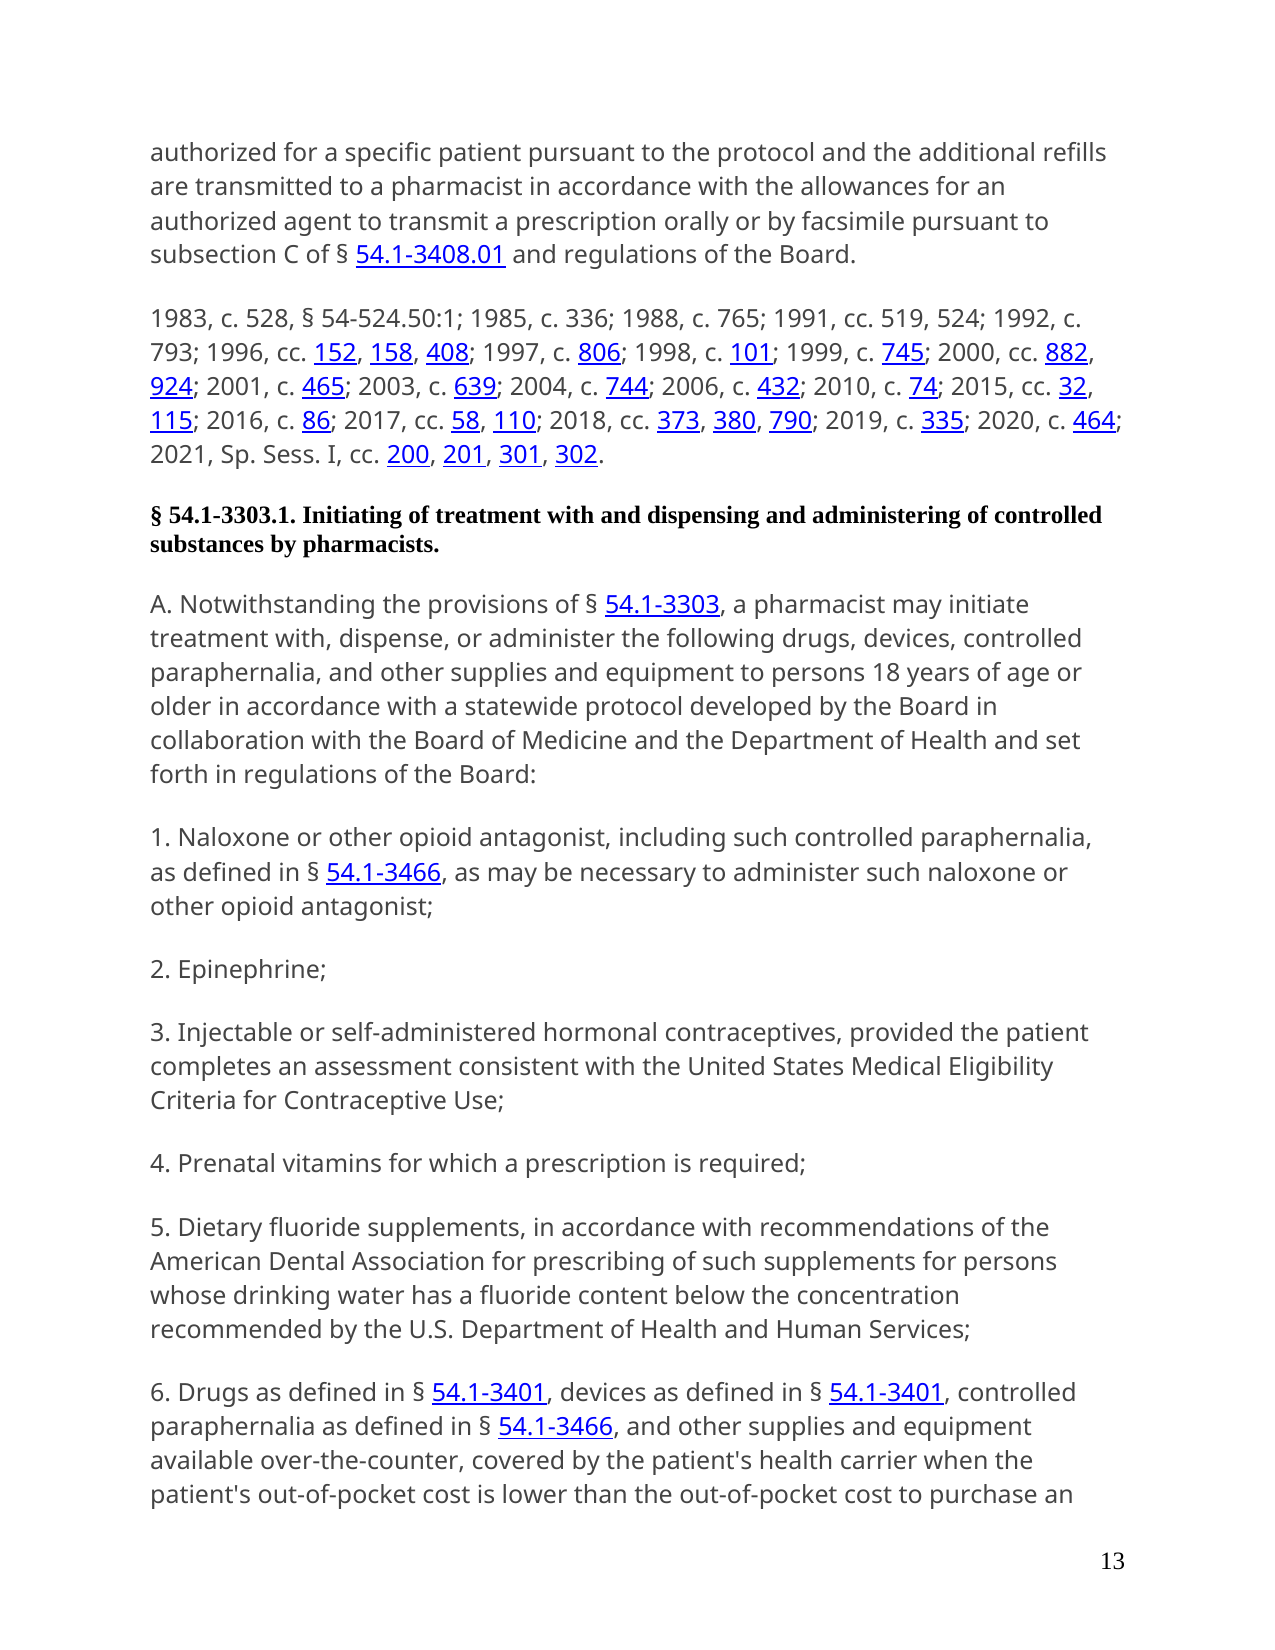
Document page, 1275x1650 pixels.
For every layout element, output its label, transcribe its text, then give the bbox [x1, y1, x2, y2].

text 5. Dietary fluoride supplements, in accordance with recommendations of the American Dental Association for prescribing of such supplements for persons whose drinking water has a fluoride content below the concentration recommended by the U.S. Department of Health and Human Services; [150, 1209, 1125, 1346]
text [150, 135, 1125, 271]
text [150, 1375, 1125, 1511]
text 3. Injectable or self-administered hormonal contraceptives, provided the patient completes an assessment consistent with the United States Medical Eligibility Criteria for Contraceptive Use; [150, 1015, 1125, 1117]
subtitle § 54.1-3303.1. Initiating of treatment with and dispensing and administering of controlled substances by pharmacists. [150, 500, 1125, 557]
text A. Notwithstanding the provisions of § 54.1-3303, a pharmacist may initiate treatment with, dispense, or administer the following drugs, devices, controlled paraphernalia, and other supplies and equipment to persons 18 years of age or older in accordance with a statewide protocol developed by the Board in collaboration with the Board of Medicine and the Department of Health and set forth in regulations of the Board: [150, 587, 1125, 791]
text 2. Epinephrine; [150, 951, 1125, 986]
text 1. Naloxone or other opioid antagonist, including such controlled paraphernalia, as defined in § 54.1-3466, as may be necessary to administer such naloxone or other opioid antagonist; [150, 820, 1125, 922]
text 1983, c. 528, § 54-524.50:1; 1985, c. 336; 1988, c. 765; 1991, cc. 519, 524; 1992, c. 793; 1996, cc. 152, 158, 408; 1997, c. 806; 1998, c. 101; 1999, c. 745; 2000, cc. 882, 924; 2001, c. 465; 2003, c. 639; 2004, c. 744; 2006, c. 432; 2010, c. 74; 2015, cc. 32, 115; 2016, c. 86; 2017, cc. 58, 110; 2018, cc. 373, 380, 790; 2019, c. 335; 2020, c. 464; 2021, Sp. Sess. I, cc. 200, 201, 301, 302. [150, 300, 1125, 471]
text 4. Prenatal vitamins for which a prescription is required; [150, 1146, 1125, 1180]
